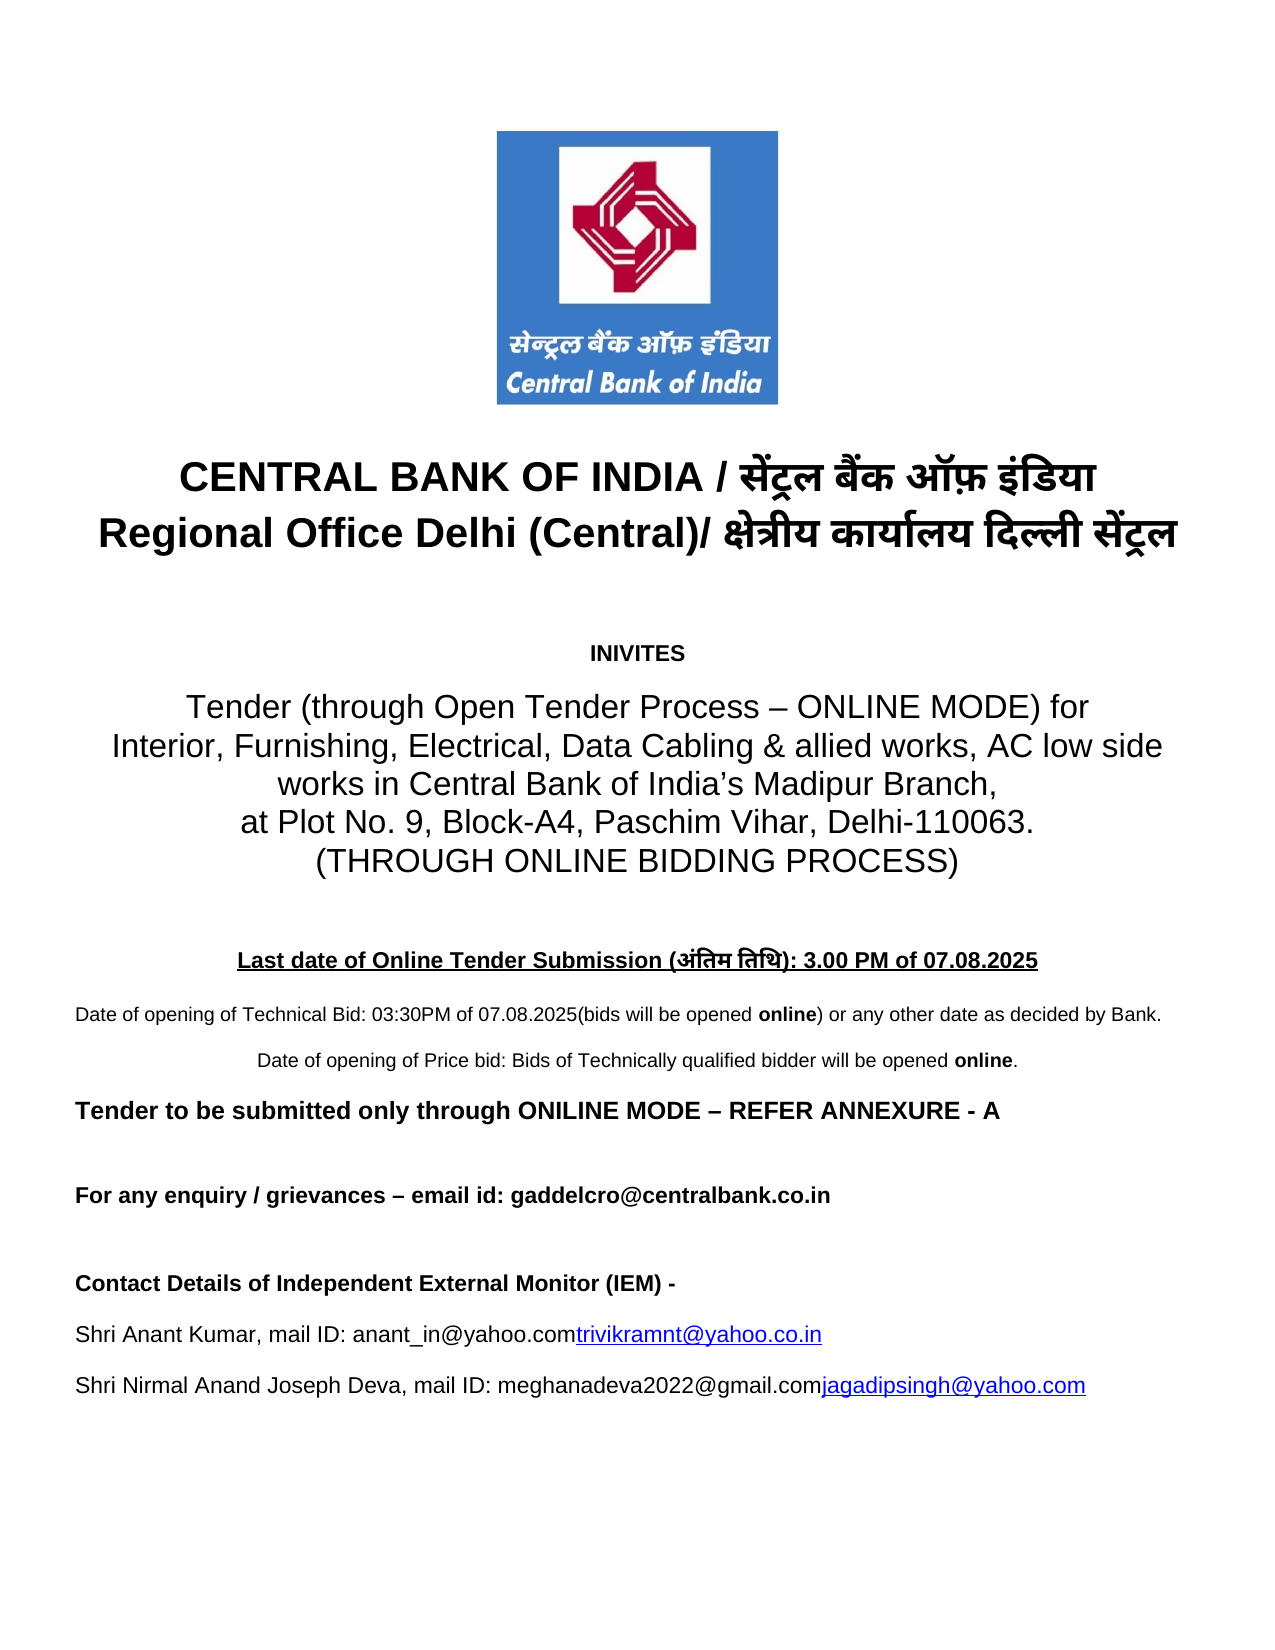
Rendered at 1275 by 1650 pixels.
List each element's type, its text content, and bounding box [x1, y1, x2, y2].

subtitle Tender (through Open Tender Process – ONLINE MODE) for [75, 687, 1200, 726]
text For any enquiry / grievances – email id: gaddelcro@centralbank.co.in [75, 1182, 1200, 1208]
text Contact Details of Independent External Monitor (IEM) - [75, 1270, 1200, 1296]
picture [496, 131, 779, 405]
text Interior, Furnishing, Electrical, Data Cabling & allied works, AC low side works in Central Bank of India’s Madipur Branch, [75, 726, 1200, 803]
text Shri Nirmal Anand Joseph Deva, mail ID: meghanadeva2022@gmail.comjagadipsingh@yahoo.com [75, 1372, 1200, 1398]
text INIVITES [75, 640, 1200, 666]
text Date of opening of Technical Bid: 03:30PM of 07.08.2025(bids will be opened online) or any other date as decided by Bank. [75, 1002, 1200, 1025]
text Regional Office Delhi (Central)/ क्षेत्रीय कार्यालय दिल्ली सेंट्रल [75, 508, 1200, 565]
text at Plot No. 9, Block-A4, Paschim Vihar, Delhi-110063. [75, 803, 1200, 841]
text CENTRAL BANK OF INDIA / सेंट्रल बैंक ऑफ़ इंडिया [75, 452, 1200, 508]
text Tender to be submitted only through ONILINE MODE – REFER ANNEXURE - A [75, 1096, 1200, 1124]
text Date of opening of Price bid: Bids of Technically qualified bidder will be opened online. [75, 1049, 1200, 1072]
text Shri Anant Kumar, mail ID: anant_in@yahoo.comtrivikramnt@yahoo.co.in [75, 1321, 1200, 1347]
text Last date of Online Tender Submission (अंतिम तिथि): 3.00 PM of 07.08.2025 [75, 947, 1200, 977]
text (THROUGH ONLINE BIDDING PROCESS) [75, 841, 1200, 879]
